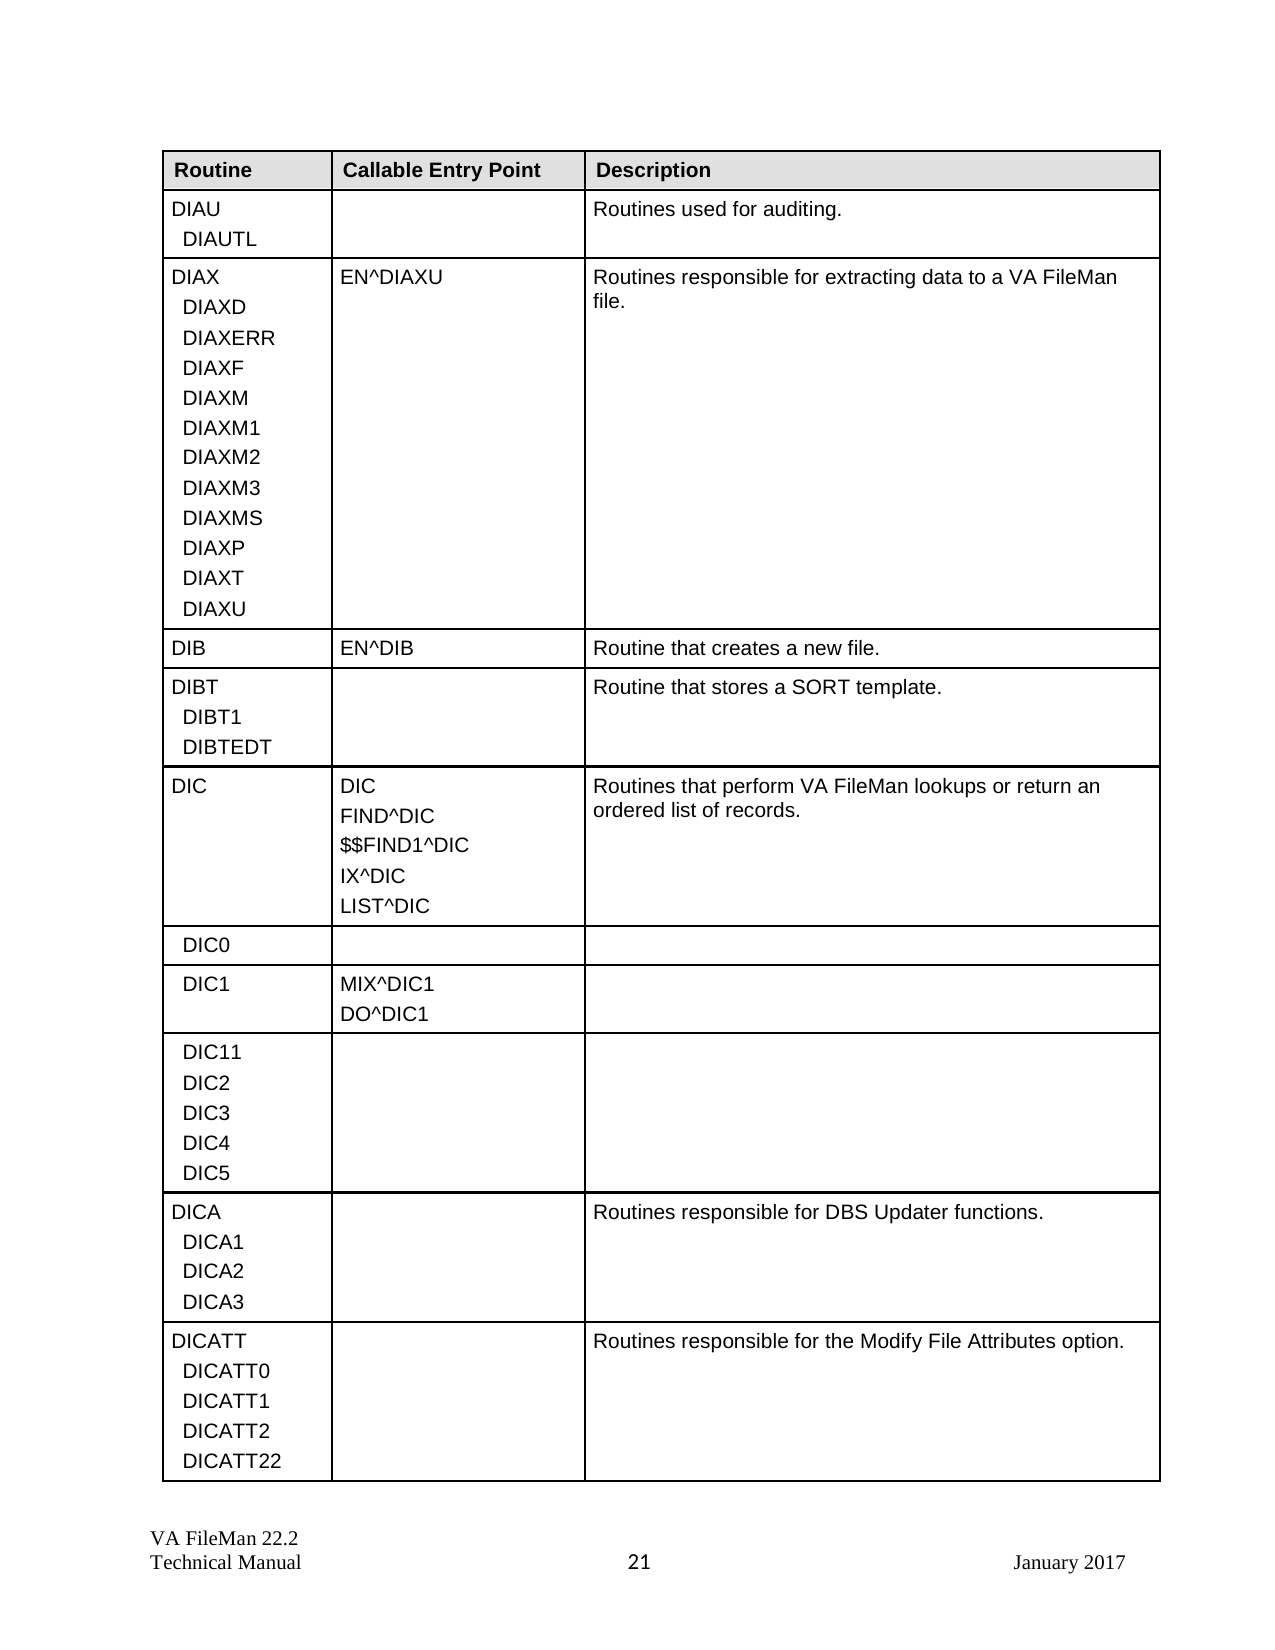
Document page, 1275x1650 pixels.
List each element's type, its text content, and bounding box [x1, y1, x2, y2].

table_cell [333, 191, 584, 257]
table_cell DIC [164, 768, 331, 925]
table_cell Routine that creates a new file. [586, 630, 1159, 667]
table_cell Routines used for auditing. [586, 191, 1159, 257]
table_cell Routines responsible for extracting data to a VA FileMan file. [586, 259, 1159, 628]
table_cell [586, 927, 1159, 963]
table_cell [333, 669, 584, 765]
table_cell [333, 1034, 584, 1191]
table_cell [333, 1194, 584, 1321]
table_cell DIAU DIAUTL [164, 191, 331, 257]
table_cell EN^DIAXU [333, 259, 584, 628]
table_cell DIC FIND^DIC $$FIND1^DIC IX^DIC LIST^DIC [333, 768, 584, 925]
table_cell Routines responsible for DBS Updater functions. [586, 1194, 1159, 1321]
table_cell DIAX DIAXD DIAXERR DIAXF DIAXM DIAXM1 DIAXM2 DIAXM3 DIAXMS DIAXP DIAXT DIAXU [164, 259, 331, 628]
table_cell DIC1 [164, 966, 331, 1032]
table_header Callable Entry Point [333, 152, 584, 188]
table_cell Routine that stores a SORT template. [586, 669, 1159, 765]
table_cell DICATT DICATT0 DICATT1 DICATT2 DICATT22 [164, 1323, 331, 1480]
table_cell Routines that perform VA FileMan lookups or return an ordered list of records. [586, 768, 1159, 925]
table_cell DIC11 DIC2 DIC3 DIC4 DIC5 [164, 1034, 331, 1191]
table_header Description [586, 152, 1159, 188]
table_cell [333, 927, 584, 963]
table_cell DIC0 [164, 927, 331, 963]
table_cell [333, 1323, 584, 1480]
table_cell [586, 966, 1159, 1032]
table_cell DICA DICA1 DICA2 DICA3 [164, 1194, 331, 1321]
table_cell DIBT DIBT1 DIBTEDT [164, 669, 331, 765]
table_cell Routines responsible for the Modify File Attributes option. [586, 1323, 1159, 1480]
table_cell DIB [164, 630, 331, 667]
table_header Routine [164, 152, 331, 188]
table_cell EN^DIB [333, 630, 584, 667]
table_cell MIX^DIC1 DO^DIC1 [333, 966, 584, 1032]
table_cell [586, 1034, 1159, 1191]
